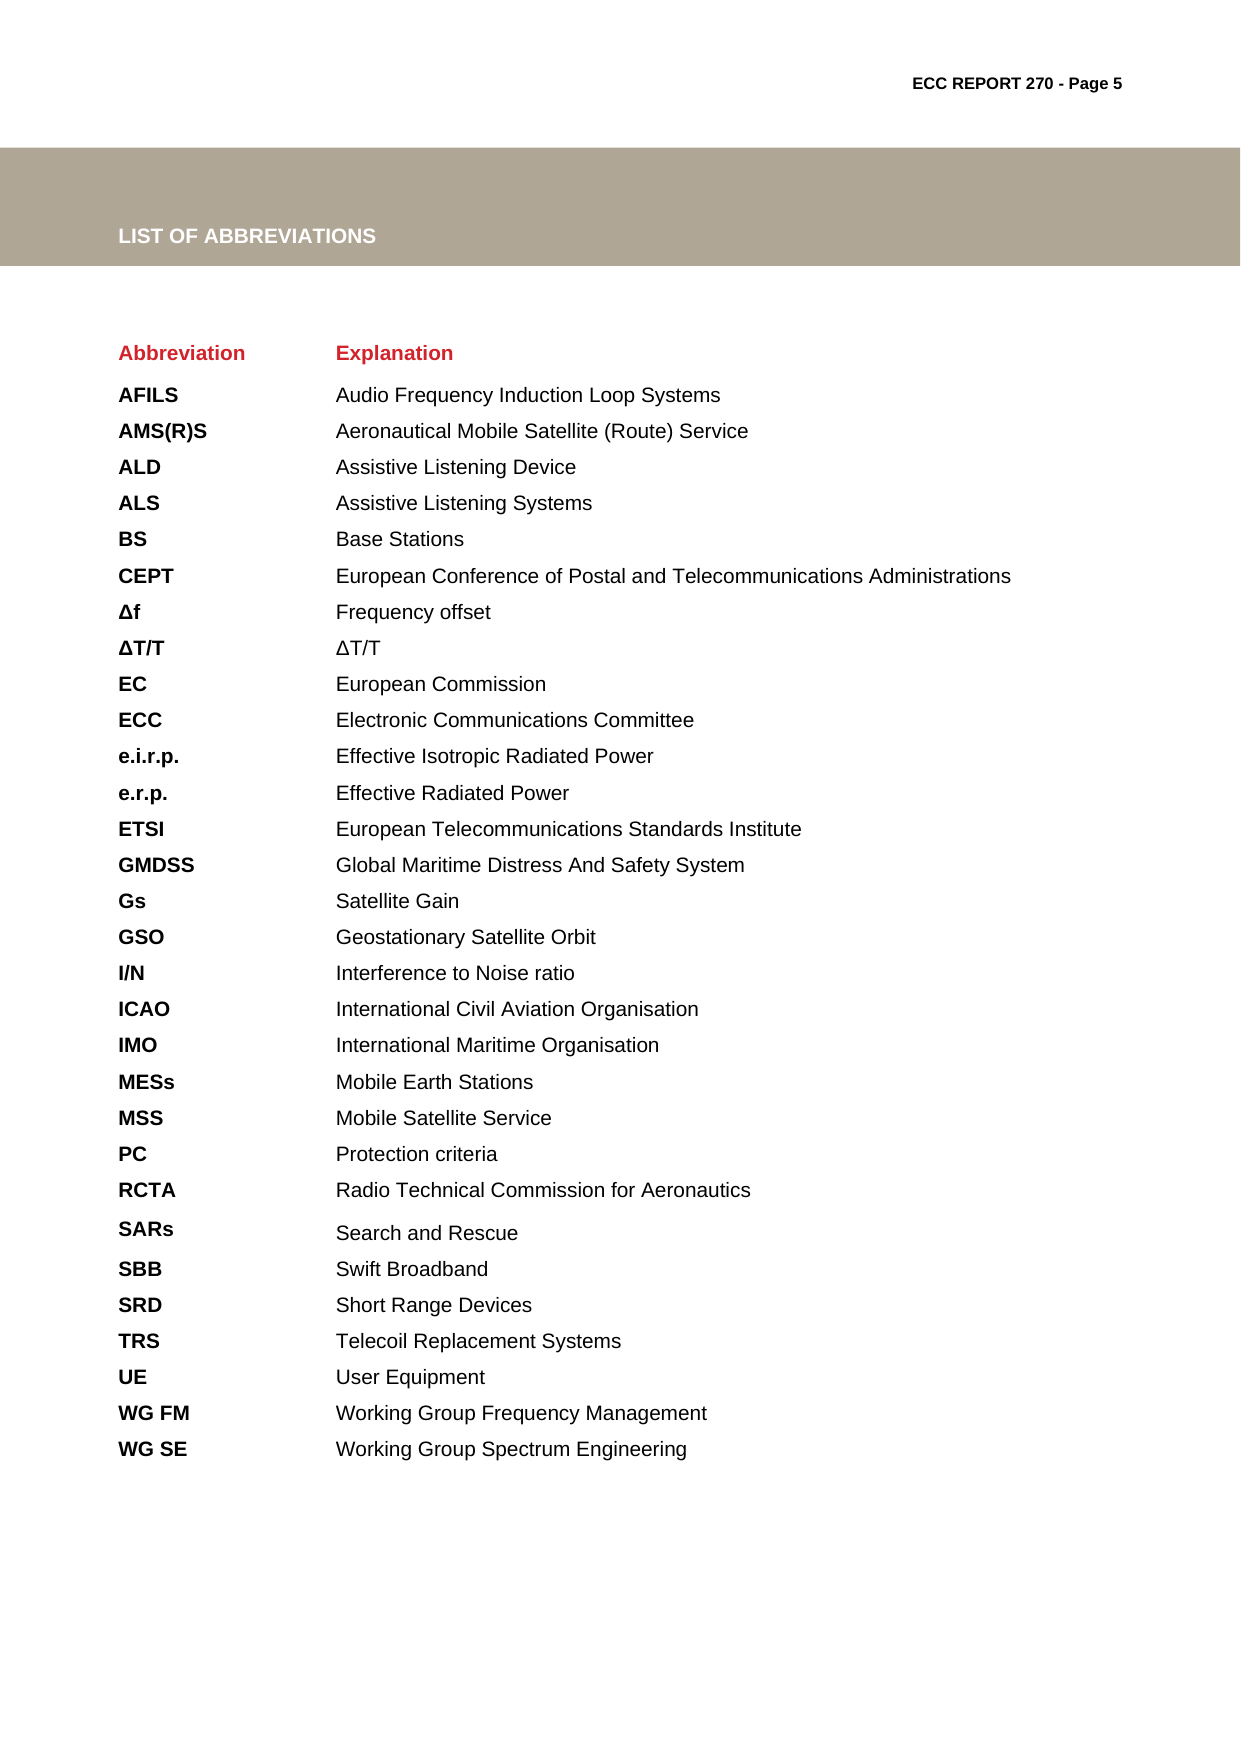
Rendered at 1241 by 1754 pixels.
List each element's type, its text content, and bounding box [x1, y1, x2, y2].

text LIST OF ABBREVIATIONS [118, 224, 1122, 248]
table_cell WG FM [107, 1395, 324, 1431]
table_cell Assistive Listening Device [324, 449, 1122, 485]
table_cell WG SE [107, 1431, 324, 1467]
table_cell Interference to Noise ratio [324, 955, 1122, 991]
table_cell CEPT [107, 558, 324, 594]
table_cell Global Maritime Distress And Safety System [324, 847, 1122, 883]
table_cell TRS [107, 1323, 324, 1359]
table_cell IMO [107, 1028, 324, 1063]
table_cell e.r.p. [107, 774, 324, 811]
table_cell AFILS [107, 377, 324, 413]
table_cell Effective Radiated Power [324, 774, 1122, 811]
table_cell Δf [107, 594, 324, 630]
table_cell Protection criteria [324, 1136, 1122, 1172]
table_cell e.i.r.p. [107, 738, 324, 774]
table_cell PC [107, 1136, 324, 1172]
table_cell Search and Rescue [324, 1208, 1122, 1251]
table_cell Satellite Gain [324, 883, 1122, 919]
table_cell ALD [107, 449, 324, 485]
table_cell RCTA [107, 1172, 324, 1208]
table_cell Electronic Communications Committee [324, 702, 1122, 738]
table_header Abbreviation [107, 322, 324, 377]
table_cell Mobile Earth Stations [324, 1064, 1122, 1100]
table_cell Mobile Satellite Service [324, 1100, 1122, 1136]
table_cell SRD [107, 1287, 324, 1323]
table_cell ICAO [107, 991, 324, 1027]
table_cell ETSI [107, 811, 324, 847]
table_cell Telecoil Replacement Systems [324, 1323, 1122, 1359]
table_cell Working Group Spectrum Engineering [324, 1431, 1122, 1467]
table_cell GSO [107, 919, 324, 955]
table_cell ECC [107, 702, 324, 738]
table_cell International Maritime Organisation [324, 1028, 1122, 1063]
table_cell International Civil Aviation Organisation [324, 991, 1122, 1027]
table_cell European Telecommunications Standards Institute [324, 811, 1122, 847]
table_cell EC [107, 666, 324, 702]
table_cell GMDSS [107, 847, 324, 883]
table_cell I/N [107, 955, 324, 991]
table_cell Aeronautical Mobile Satellite (Route) Service [324, 413, 1122, 449]
table_cell Audio Frequency Induction Loop Systems [324, 377, 1122, 413]
table_cell SBB [107, 1251, 324, 1287]
table_cell BS [107, 521, 324, 557]
table_cell Base Stations [324, 521, 1122, 557]
table_cell Radio Technical Commission for Aeronautics [324, 1172, 1122, 1208]
table_cell European Conference of Postal and Telecommunications Administrations [324, 558, 1122, 594]
table_cell ΔT/T [324, 630, 1122, 666]
table_cell Gs [107, 883, 324, 919]
table_cell User Equipment [324, 1359, 1122, 1395]
table_cell MESs [107, 1064, 324, 1100]
table_cell Swift Broadband [324, 1251, 1122, 1287]
table_cell ALS [107, 485, 324, 521]
table_cell Working Group Frequency Management [324, 1395, 1122, 1431]
table_cell ΔT/T [107, 630, 324, 666]
table_cell Geostationary Satellite Orbit [324, 919, 1122, 955]
table_cell Assistive Listening Systems [324, 485, 1122, 521]
table_cell Frequency offset [324, 594, 1122, 630]
table_header Explanation [324, 322, 1122, 377]
table_cell MSS [107, 1100, 324, 1136]
table_cell SARs [107, 1208, 324, 1251]
table_cell AMS(R)S [107, 413, 324, 449]
table_cell UE [107, 1359, 324, 1395]
table_cell Short Range Devices [324, 1287, 1122, 1323]
table_cell Effective Isotropic Radiated Power [324, 738, 1122, 774]
table_cell European Commission [324, 666, 1122, 702]
